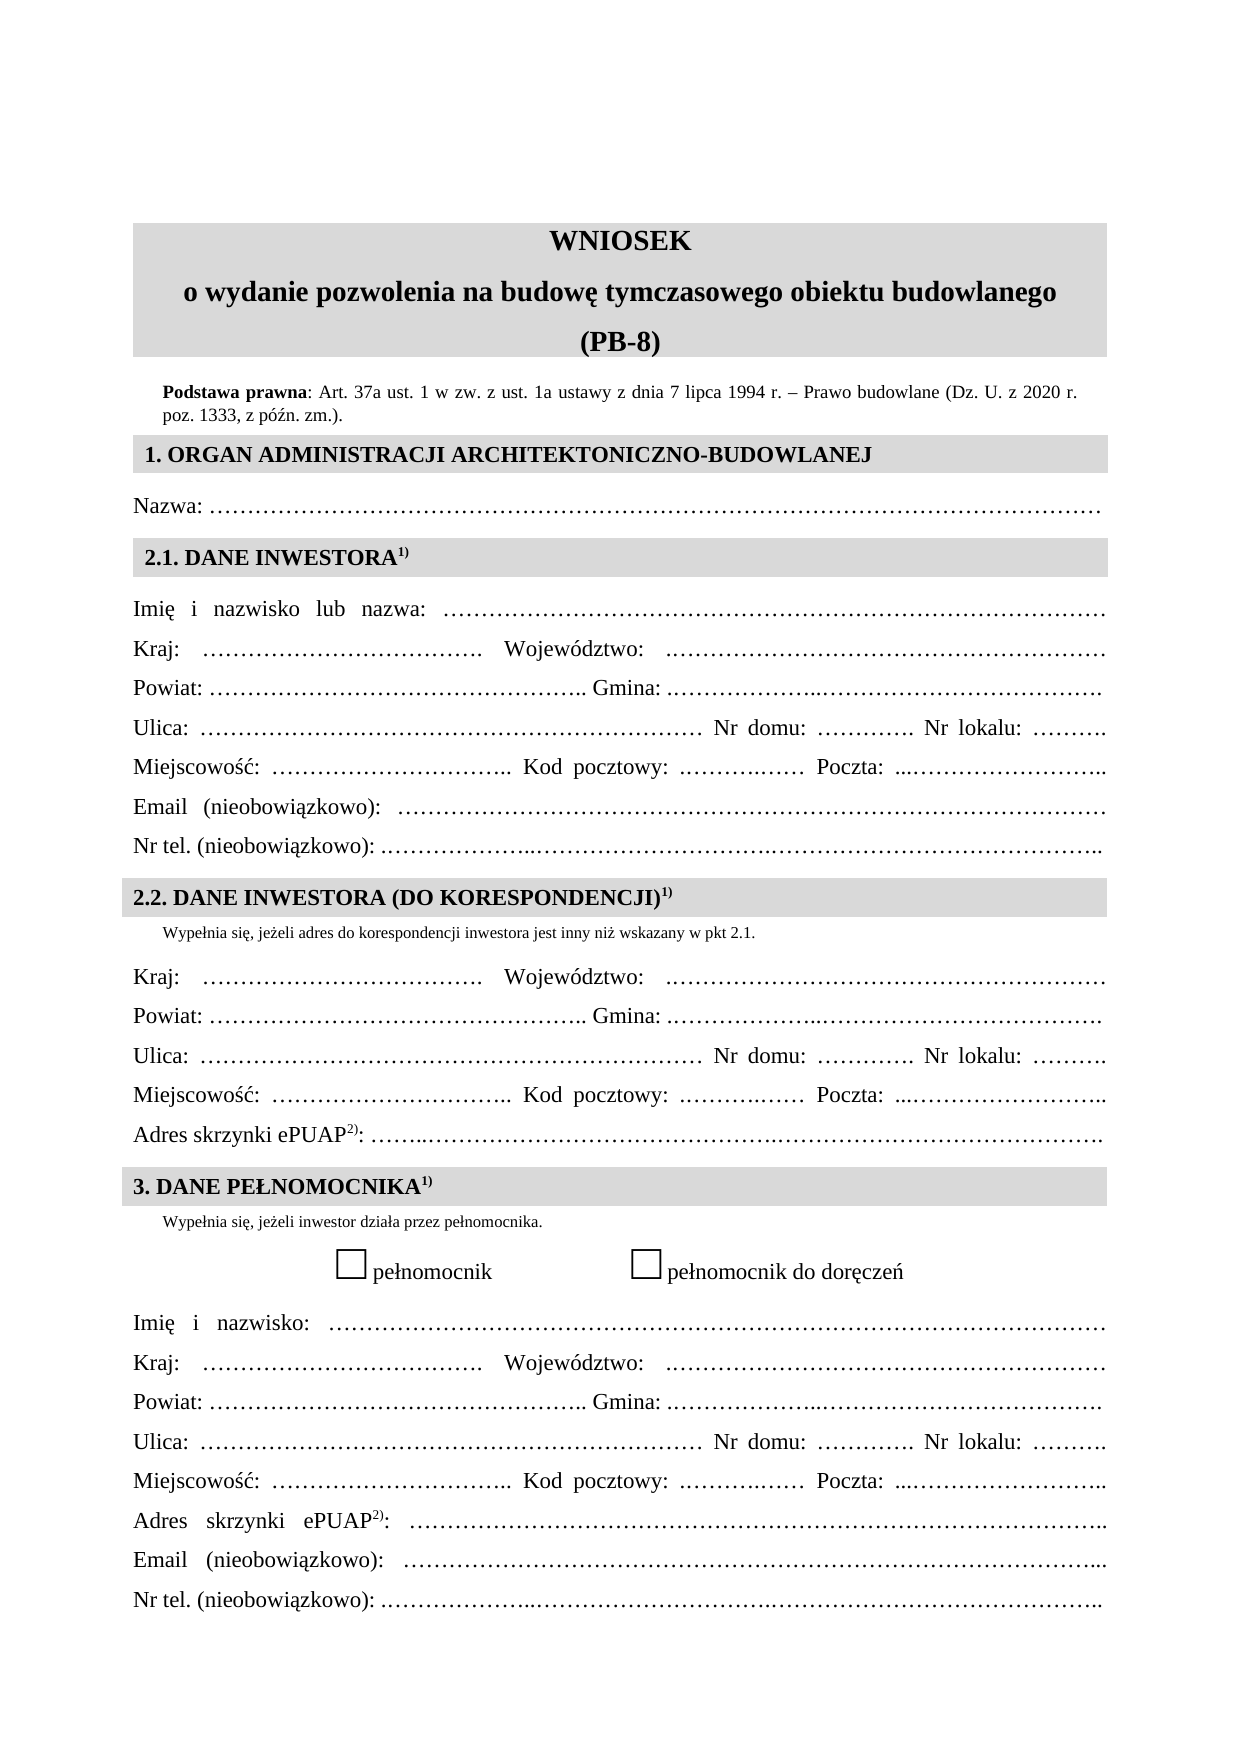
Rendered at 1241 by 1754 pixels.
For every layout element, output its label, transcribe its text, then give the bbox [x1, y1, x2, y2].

text □ pełnomocnik □ pełnomocnik do doręczeń [133, 1233, 1107, 1291]
text Ulica: ………………………………………………………… Nr domu: …………. Nr lokalu: ………. Miejscowość: ………………………….. Kod pocztowy: .……….…… Poczta: ...…………………….. Email (nieobowiązkowo): ………………………………………………………………………………… Nr tel. (nieobowiązkowo): .………………..………………………….…………………………………….. [133, 714, 1107, 859]
text Ulica: ………………………………………………………… Nr domu: …………. Nr lokalu: ………. Miejscowość: ………………………….. Kod pocztowy: .……….…… Poczta: ...…………………….. Adres skrzynki ePUAP2): ……………………………………………………………………………….. Email (nieobowiązkowo): ………………………………………………………………………………... Nr tel. (nieobowiązkowo): .………………..………………………….…………………………………….. [133, 1428, 1107, 1612]
text Imię i nazwisko: ………………………………………………………………………………………… Kraj: ………………………………. Województwo: .………………………………………………… Powiat: ………………………………………….. Gmina: .………………..………………………………. [133, 1309, 1107, 1415]
text Wypełnia się, jeżeli adres do korespondencji inwestora jest inny niż wskazany w pkt 2.1. [162, 923, 1107, 942]
table_header 1. ORGAN ADMINISTRACJI ARCHITEKTONICZNO-BUDOWLANEJ [133, 435, 1108, 473]
text Wypełnia się, jeżeli inwestor działa przez pełnomocnika. [162, 1212, 1107, 1231]
text Imię i nazwisko lub nazwa: …………………………………………………………………………… Kraj: ………………………………. Województwo: .………………………………………………… Powiat: ………………………………………….. Gmina: .………………..………………………………. [133, 595, 1107, 701]
text Nazwa: ……………………………………………………………………………………………………… [133, 492, 1107, 518]
table_header 3. DANE PEŁNOMOCNIKA1) [122, 1167, 1107, 1206]
text Ulica: ………………………………………………………… Nr domu: …………. Nr lokalu: ………. Miejscowość: ………………………….. Kod pocztowy: .……….…… Poczta: ...…………………….. Adres skrzynki ePUAP): ……..……………………………………….……………………………………. [133, 1042, 1107, 1147]
text Podstawa prawna: Art. 37a ust. 1 w zw. z ust. 1a ustawy z dnia 7 lipca 1994 r. – Prawo budowlane (Dz. U. z 2020 r. poz. 1333, z późn. zm.). [162, 381, 1078, 426]
table_header 2.2. DANE INWESTORA (DO KORESPONDENCJI)1) [122, 878, 1107, 917]
text WNIOSEK [133, 223, 1107, 256]
text (PB-8) [133, 324, 1107, 357]
table_header 2.1. DANE INWESTORA) [133, 538, 1108, 577]
text Kraj: ………………………………. Województwo: .………………………………………………… Powiat: ………………………………………….. Gmina: .………………..………………………………. [133, 963, 1107, 1029]
text o wydanie pozwolenia na budowę tymczasowego obiektu budowlanego [133, 274, 1107, 307]
